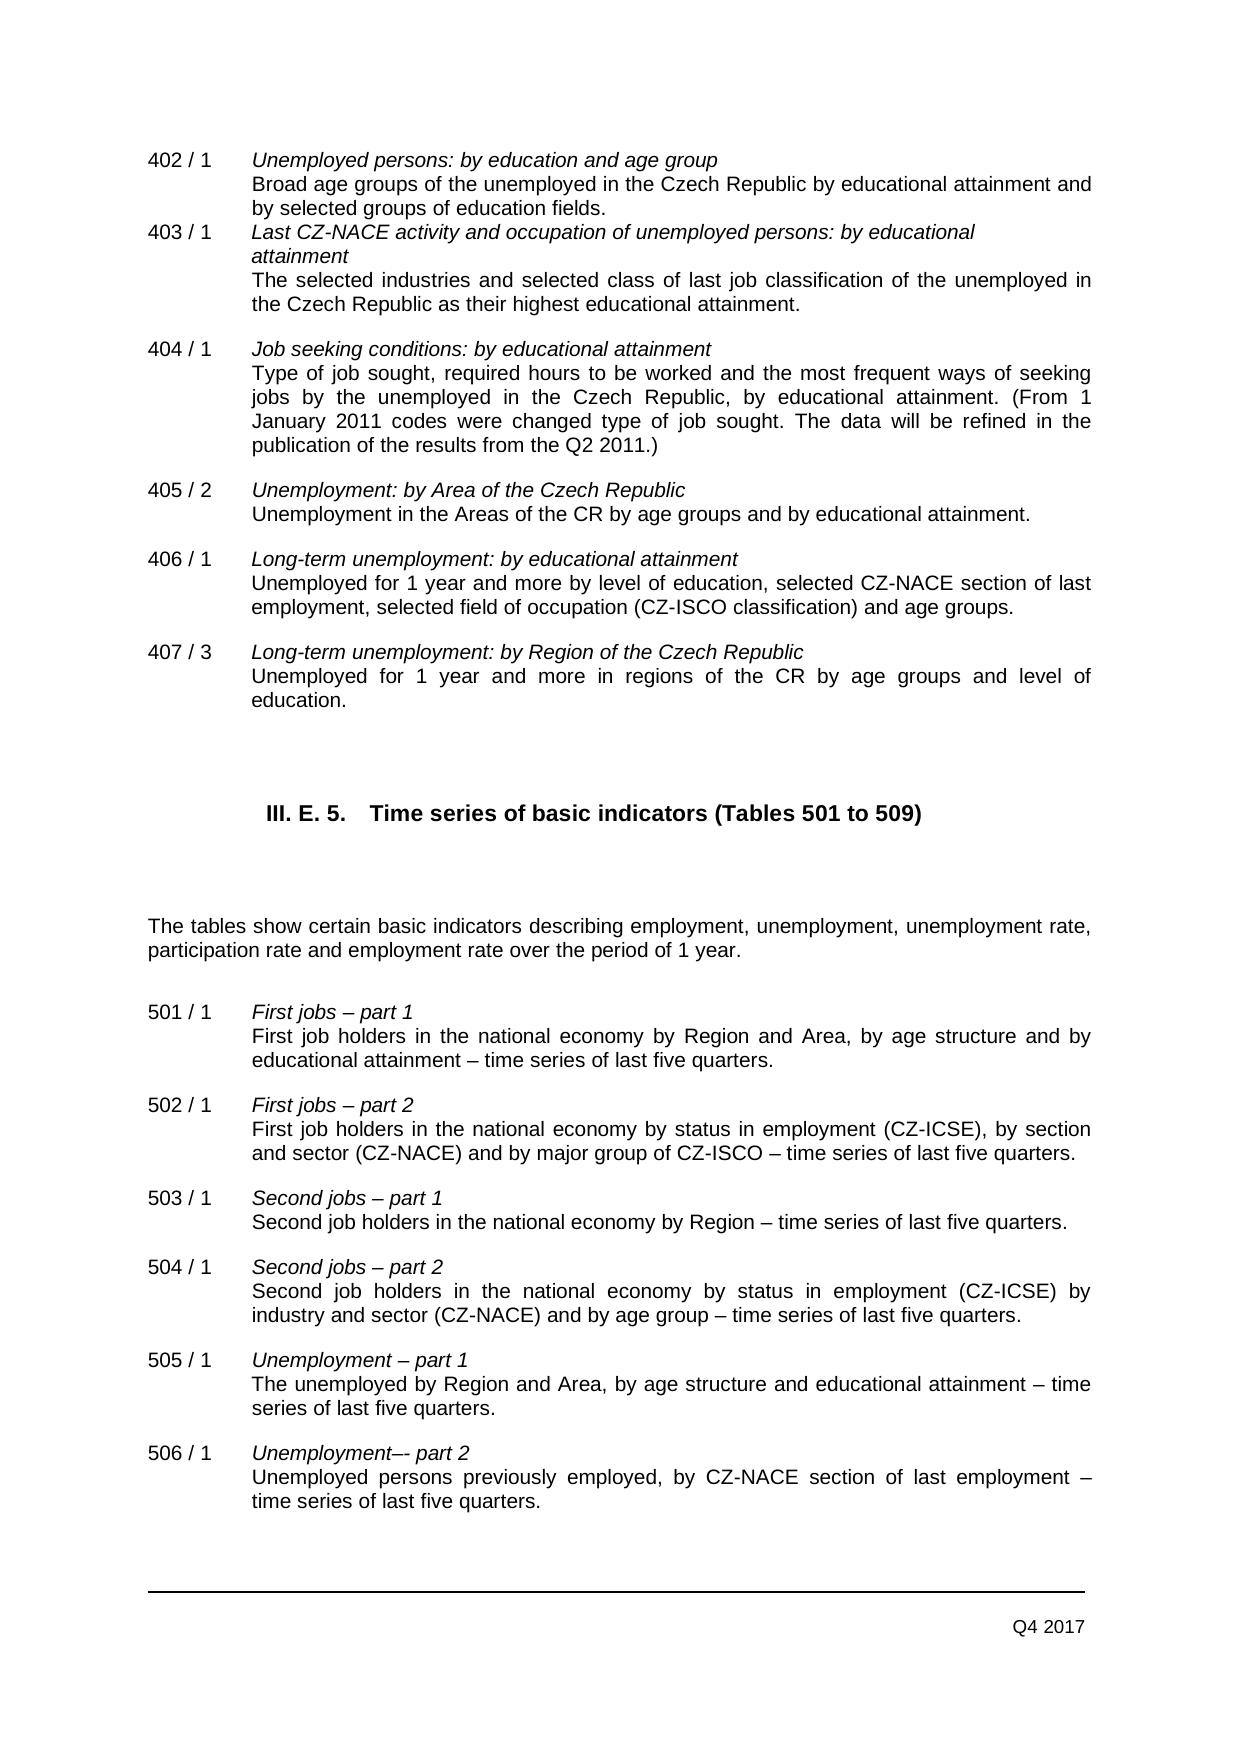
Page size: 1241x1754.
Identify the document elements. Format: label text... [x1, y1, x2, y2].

text The selected industries and selected class of last job classification of the unemployed in the Czech Republic as their highest educational attainment. [252, 268, 1092, 316]
text 402 / 1 Unemployed persons: by education and age group [148, 148, 1092, 172]
text The unemployed by Region and Area, by age structure and educational attainment – time series of last five quarters. [251, 1372, 1092, 1420]
text 407 / 3 Long-term unemployment: by Region of the Czech Republic [148, 640, 1092, 664]
text 506 / 1 Unemployment–- part 2 [148, 1441, 1092, 1465]
text Broad age groups of the unemployed in the Czech Republic by educational attainment and by selected groups of education fields. [252, 172, 1092, 220]
text 505 / 1 Unemployment – part 1 [148, 1348, 1092, 1372]
text 406 / 1 Long-term unemployment: by educational attainment [148, 547, 1092, 571]
text Second job holders in the national economy by status in employment (CZ-ICSE) by industry and sector (CZ-NACE) and by age group – time series of last five quarters. [252, 1279, 1092, 1327]
text 503 / 1 Second jobs – part 1 [148, 1186, 1092, 1210]
text Type of job sought, required hours to be worked and the most frequent ways of seeking jobs by the unemployed in the Czech Republic, by educational attainment. (From 1 January 2011 codes were changed type of job sought. The data will be refined in the publication of the results from the Q2 2011.) [252, 361, 1092, 457]
text Unemployed persons previously employed, by CZ-NACE section of last employment – time series of last five quarters. [252, 1465, 1092, 1513]
text Unemployment in the Areas of the CR by age groups and by educational attainment. [252, 502, 1092, 526]
text Unemployed for 1 year and more by level of education, selected CZ-NACE section of last employment, selected field of occupation (CZ-ISCO classification) and age groups. [251, 571, 1092, 619]
text 504 / 1 Second jobs – part 2 [148, 1255, 1092, 1279]
text The tables show certain basic indicators describing employment, unemployment, unemployment rate, participation rate and employment rate over the period of 1 year. [148, 914, 1092, 962]
text First job holders in the national economy by Region and Area, by age structure and by educational attainment – time series of last five quarters. [252, 1024, 1092, 1072]
text 404 / 1 Job seeking conditions: by educational attainment [148, 337, 1092, 361]
text 405 / 2 Unemployment: by Area of the Czech Republic [148, 478, 1092, 502]
text Unemployed for 1 year and more in regions of the CR by age groups and level of education. [251, 664, 1092, 712]
text 501 / 1 First jobs – part 1 [148, 1000, 1092, 1024]
list Time series of basic indicators (Tables 501 to 509) [148, 800, 1092, 827]
text First job holders in the national economy by status in employment (CZ-ICSE), by section and sector (CZ-NACE) and by major group of CZ-ISCO – time series of last five quarters. [252, 1117, 1092, 1165]
text 403 / 1 Last CZ-NACE activity and occupation of unemployed persons: by educational attainment [148, 220, 1034, 268]
text 502 / 1 First jobs – part 2 [148, 1093, 1092, 1117]
text Second job holders in the national economy by Region – time series of last five quarters. [252, 1210, 1092, 1234]
